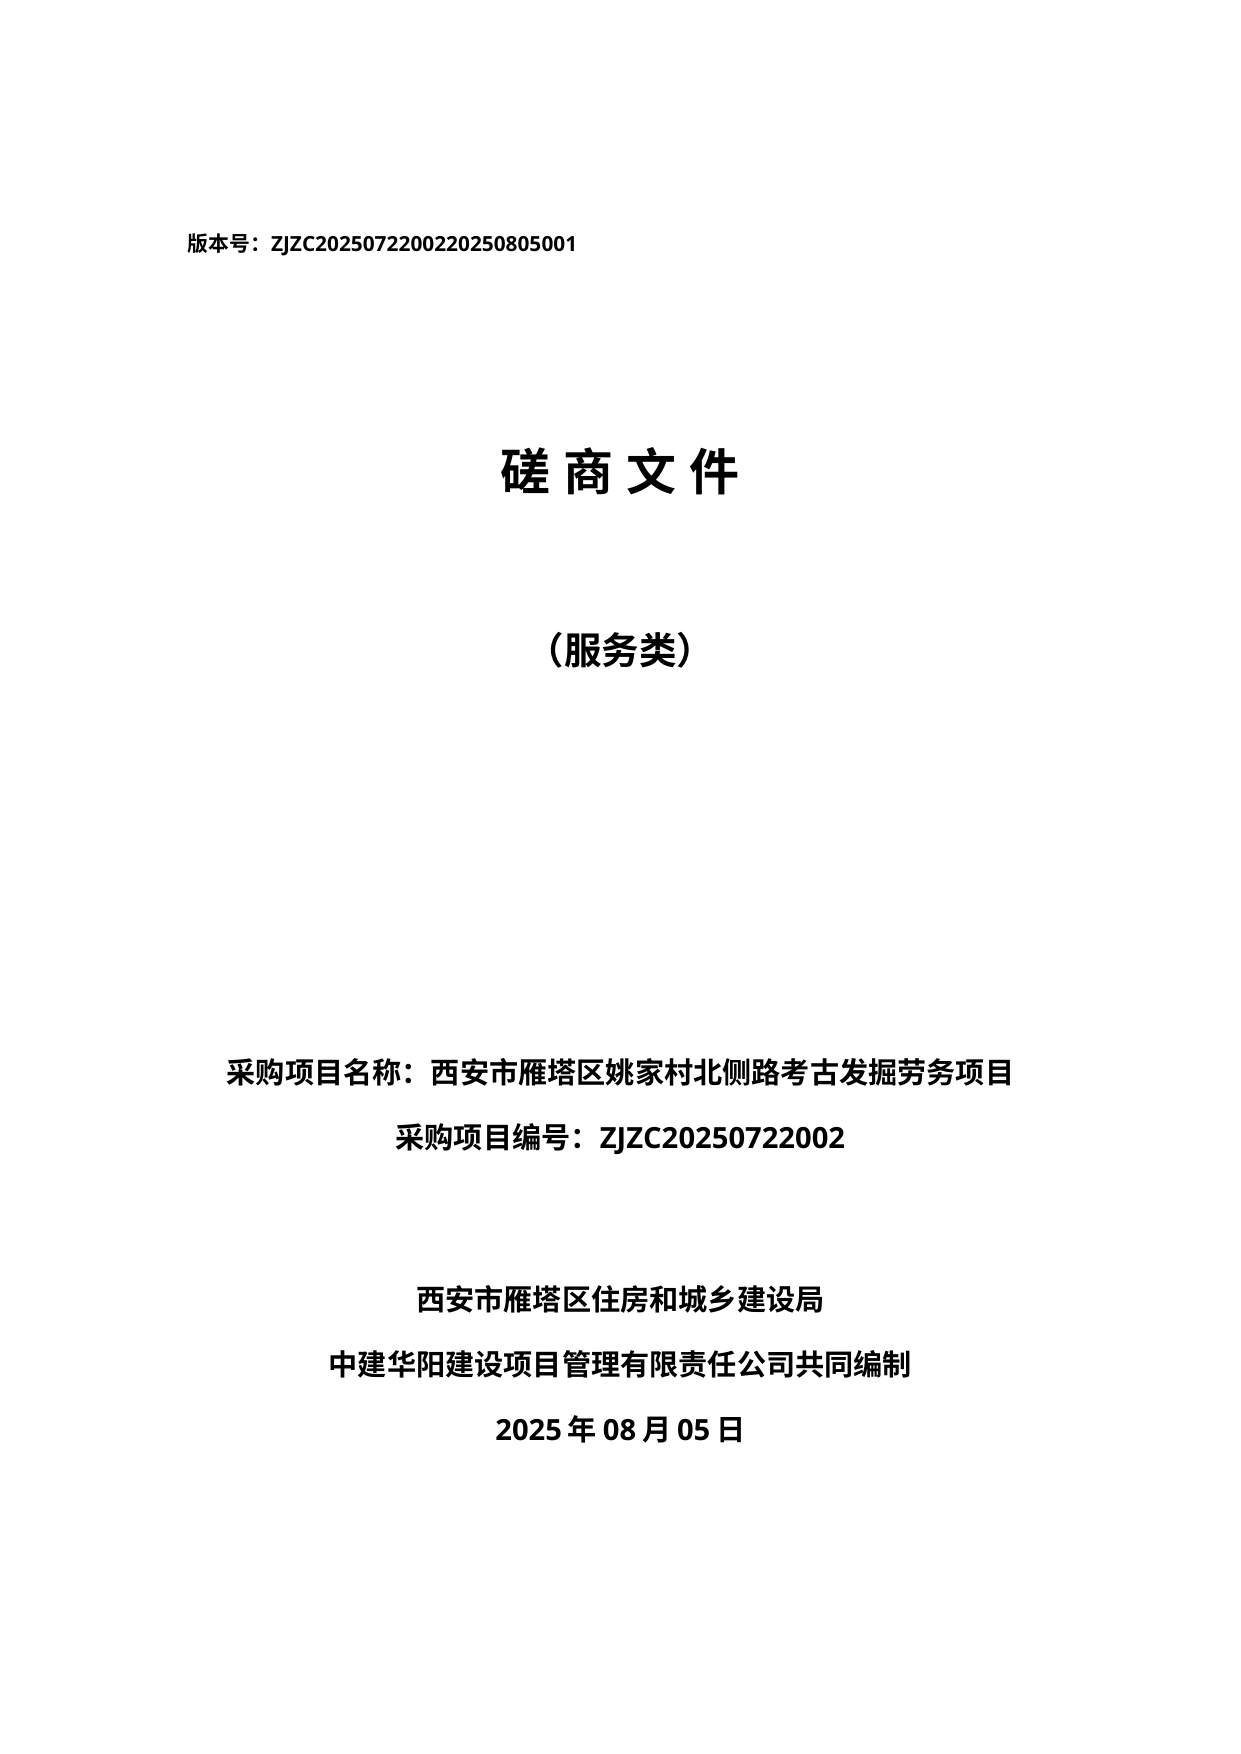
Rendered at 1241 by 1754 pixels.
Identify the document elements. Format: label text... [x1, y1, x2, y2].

text 采购项目名称：西安市雁塔区姚家村北侧路考古发掘劳务项目 [187, 1039, 1053, 1104]
text 版本号：ZJZC2025072200220250805001 [187, 227, 1053, 422]
text 西安市雁塔区住房和城乡建设局 [187, 1267, 1053, 1332]
text 中建华阳建设项目管理有限责任公司共同编制 [187, 1332, 1053, 1397]
text 磋 商 文 件 [187, 422, 1053, 617]
text 2025年08月05日 [187, 1397, 1053, 1462]
text 采购项目编号：ZJZC20250722002 [187, 1104, 1053, 1267]
text （服务类） [187, 617, 1053, 1039]
